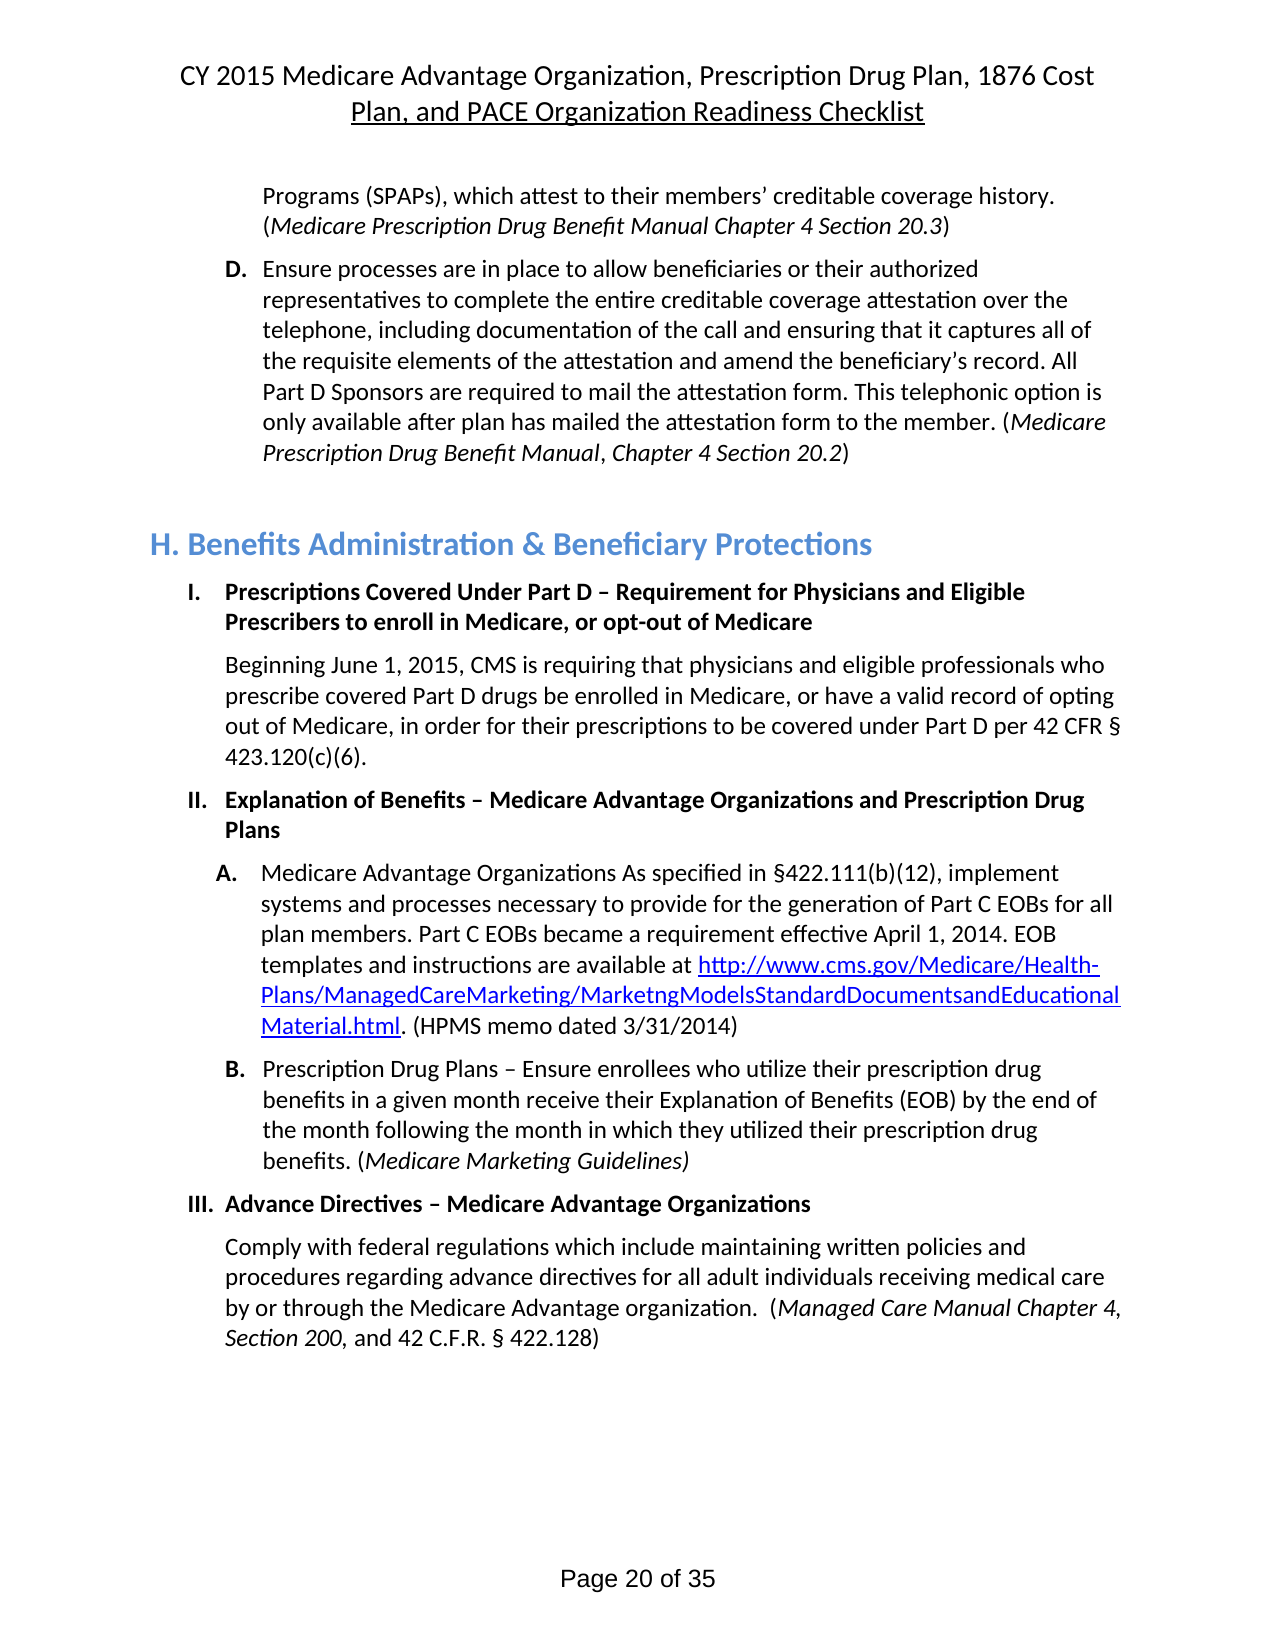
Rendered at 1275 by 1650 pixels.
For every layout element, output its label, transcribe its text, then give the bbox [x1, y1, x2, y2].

list Comply with federal regulations which include maintaining written policies and procedures regarding advance directives for all adult individuals receiving medical care by or through the Medicare Advantage organization. (Managed Care Manual Chapter 4, Section 200, and 42 C.F.R. § 422.128) [225, 1231, 1125, 1353]
list Medicare Advantage Organizations As specified in §422.111(b)(12), implement systems and processes necessary to provide for the generation of Part C EOBs for all plan members. Part C EOBs became a requirement effective April 1, 2014. EOB templates and instructions are available at http://www.cms.gov/Medicare/Health-Plans/ManagedCareMarketing/MarketngModelsStandardDocumentsandEducationalMaterial.html. (HPMS memo dated 3/31/2014) [216, 858, 1125, 1041]
list Advance Directives – Medicare Advantage Organizations [187, 1188, 1125, 1218]
list Explanation of Benefits – Medicare Advantage Organizations and Prescription Drug Plans [187, 784, 1125, 845]
list Beginning June 1, 2015, CMS is requiring that physicians and eligible professionals who prescribe covered Part D drugs be enrolled in Medicare, or have a valid record of opting out of Medicare, in order for their prescriptions to be covered under Part D per 42 CFR § 423.120(c)(6). [225, 649, 1125, 772]
list Prescriptions Covered Under Part D – Requirement for Physicians and Eligible Prescribers to enroll in Medicare, or opt-out of Medicare [187, 576, 1125, 637]
text Prescription Drug Plans – Ensure enrollees who utilize their prescription drug benefits in a given month receive their Explanation of Benefits (EOB) by the end of the month following the month in which they utilized their prescription drug benefits. (Medicare Marketing Guidelines) [225, 1053, 1125, 1175]
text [225, 180, 1125, 241]
subtitle H. Benefits Administration & Beneficiary Protections [150, 523, 1125, 563]
text Ensure processes are in place to allow beneficiaries or their authorized representatives to complete the entire creditable coverage attestation over the telephone, including documentation of the call and ensuring that it captures all of the requisite elements of the attestation and amend the beneficiary’s record. All Part D Sponsors are required to mail the attestation form. This telephonic option is only available after plan has mailed the attestation form to the member. (Medicare Prescription Drug Benefit Manual, Chapter 4 Section 20.2) [225, 253, 1125, 467]
